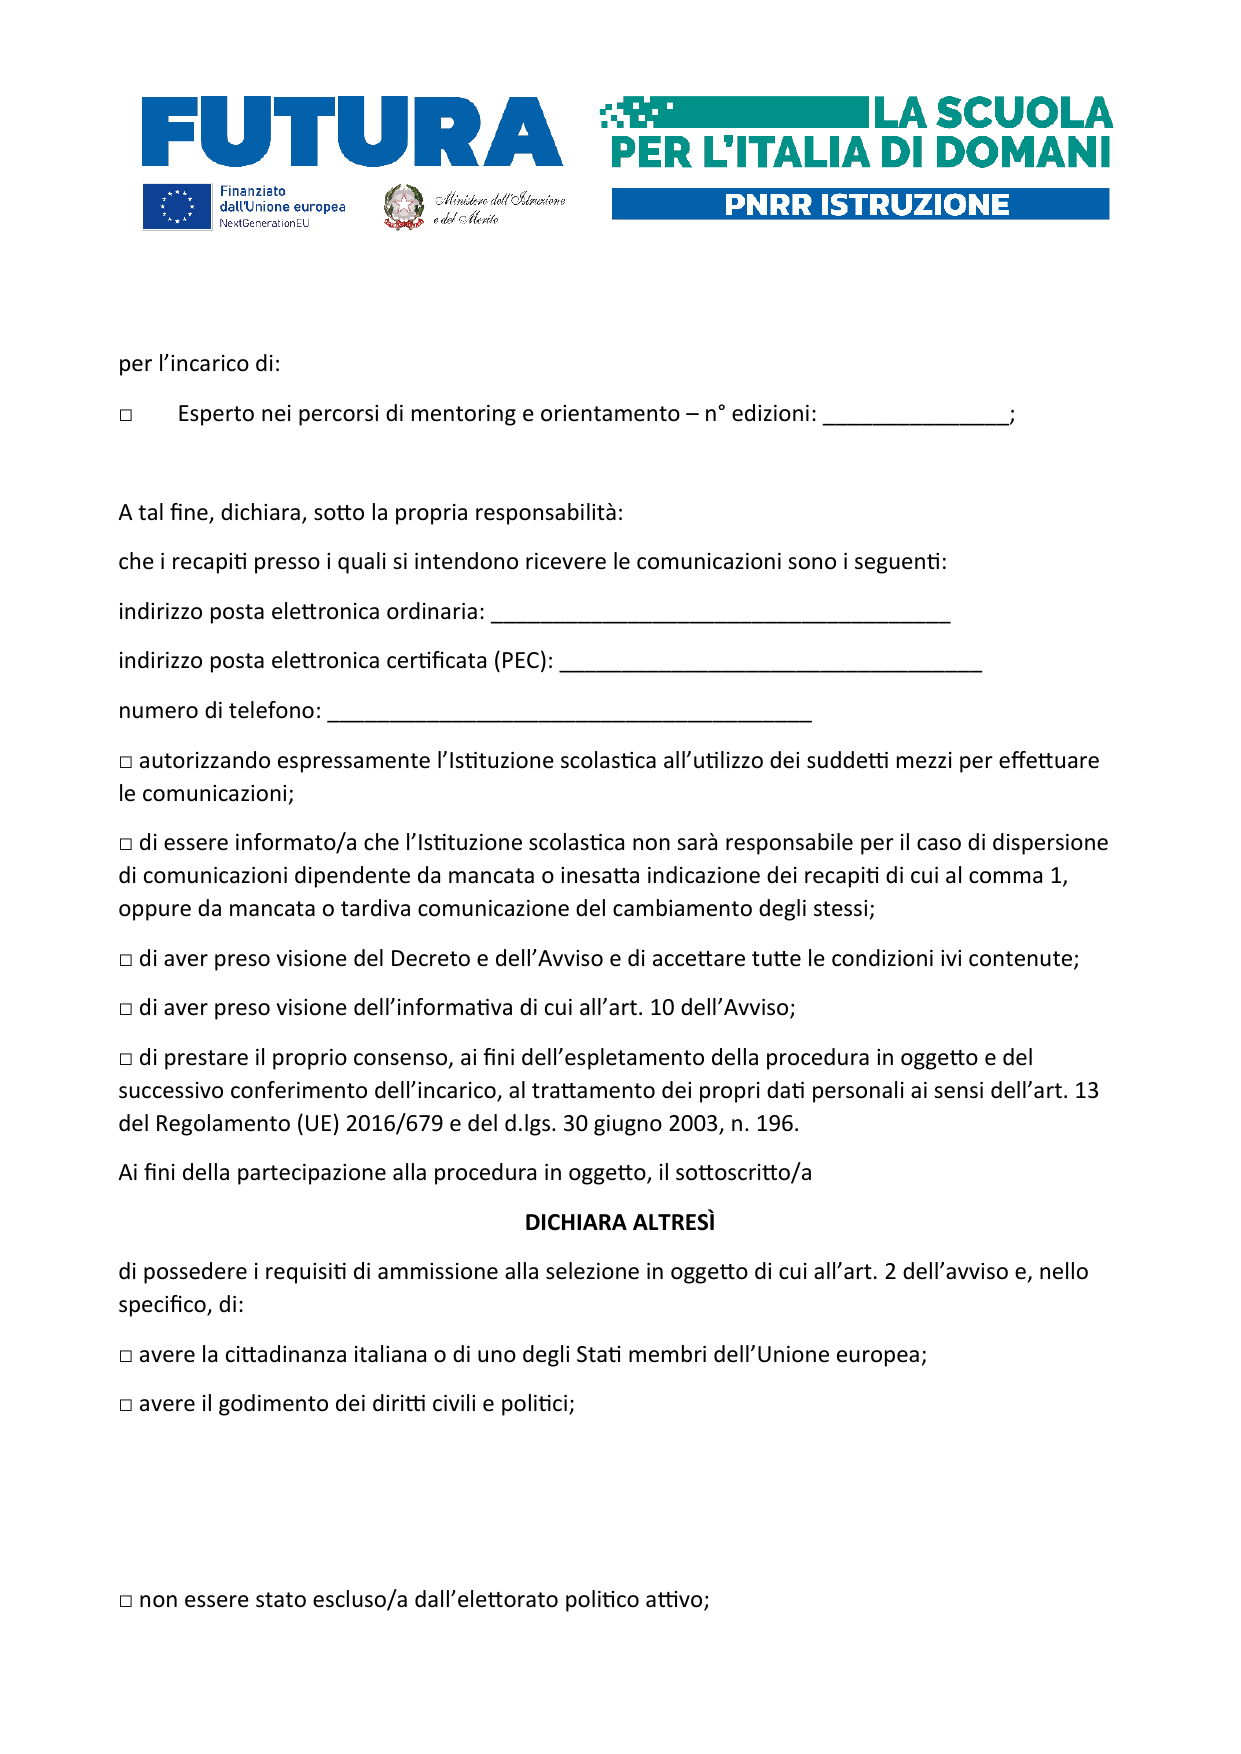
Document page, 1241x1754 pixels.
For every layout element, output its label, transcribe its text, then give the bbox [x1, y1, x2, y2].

text □ autorizzando espressamente l’Istituzione scolastica all’utilizzo dei suddetti mezzi per effettuare le comunicazioni; [118, 744, 1122, 807]
text indirizzo posta elettronica certificata (PEC): __________________________________ [118, 644, 1122, 675]
text DICHIARA ALTRESÌ [118, 1206, 1122, 1236]
text □ avere il godimento dei diritti civili e politici; [118, 1387, 1122, 1418]
text □ di prestare il proprio consenso, ai fini dell’espletamento della procedura in oggetto e del successivo conferimento dell’incarico, al trattamento dei propri dati personali ai sensi dell’art. 13 del Regolamento (UE) 2016/679 e del d.lgs. 30 giugno 2003, n. 196. [118, 1041, 1122, 1137]
text numero di telefono: _______________________________________ [118, 694, 1122, 725]
text Ai fini della partecipazione alla procedura in oggetto, il sottoscritto/a [118, 1156, 1122, 1187]
text □ di aver preso visione dell’informativa di cui all’art. 10 dell’Avviso; [118, 991, 1122, 1022]
text che i recapiti presso i quali si intendono ricevere le comunicazioni sono i seguenti: [118, 545, 1122, 576]
text □ di essere informato/a che l’Istituzione scolastica non sarà responsabile per il caso di dispersione di comunicazioni dipendente da mancata o inesatta indicazione dei recapiti di cui al comma 1, oppure da mancata o tardiva comunicazione del cambiamento degli stessi; [118, 826, 1122, 923]
text □ avere la cittadinanza italiana o di uno degli Stati membri dell’Unione europea; [118, 1338, 1122, 1368]
text indirizzo posta elettronica ordinaria: _____________________________________ [118, 595, 1122, 626]
text □ non essere stato escluso/a dall’elettorato politico attivo; [118, 1583, 1122, 1614]
text □ Esperto nei percorsi di mentoring e orientamento – n° edizioni: _______________; [118, 397, 1122, 427]
text per l’incarico di: [118, 347, 1122, 378]
picture [118, 73, 1129, 248]
text A tal fine, dichiara, sotto la propria responsabilità: [118, 496, 1122, 526]
text □ di aver preso visione del Decreto e dell’Avviso e di accettare tutte le condizioni ivi contenute; [118, 942, 1122, 972]
text di possedere i requisiti di ammissione alla selezione in oggetto di cui all’art. 2 dell’avviso e, nello specifico, di: [118, 1255, 1122, 1319]
